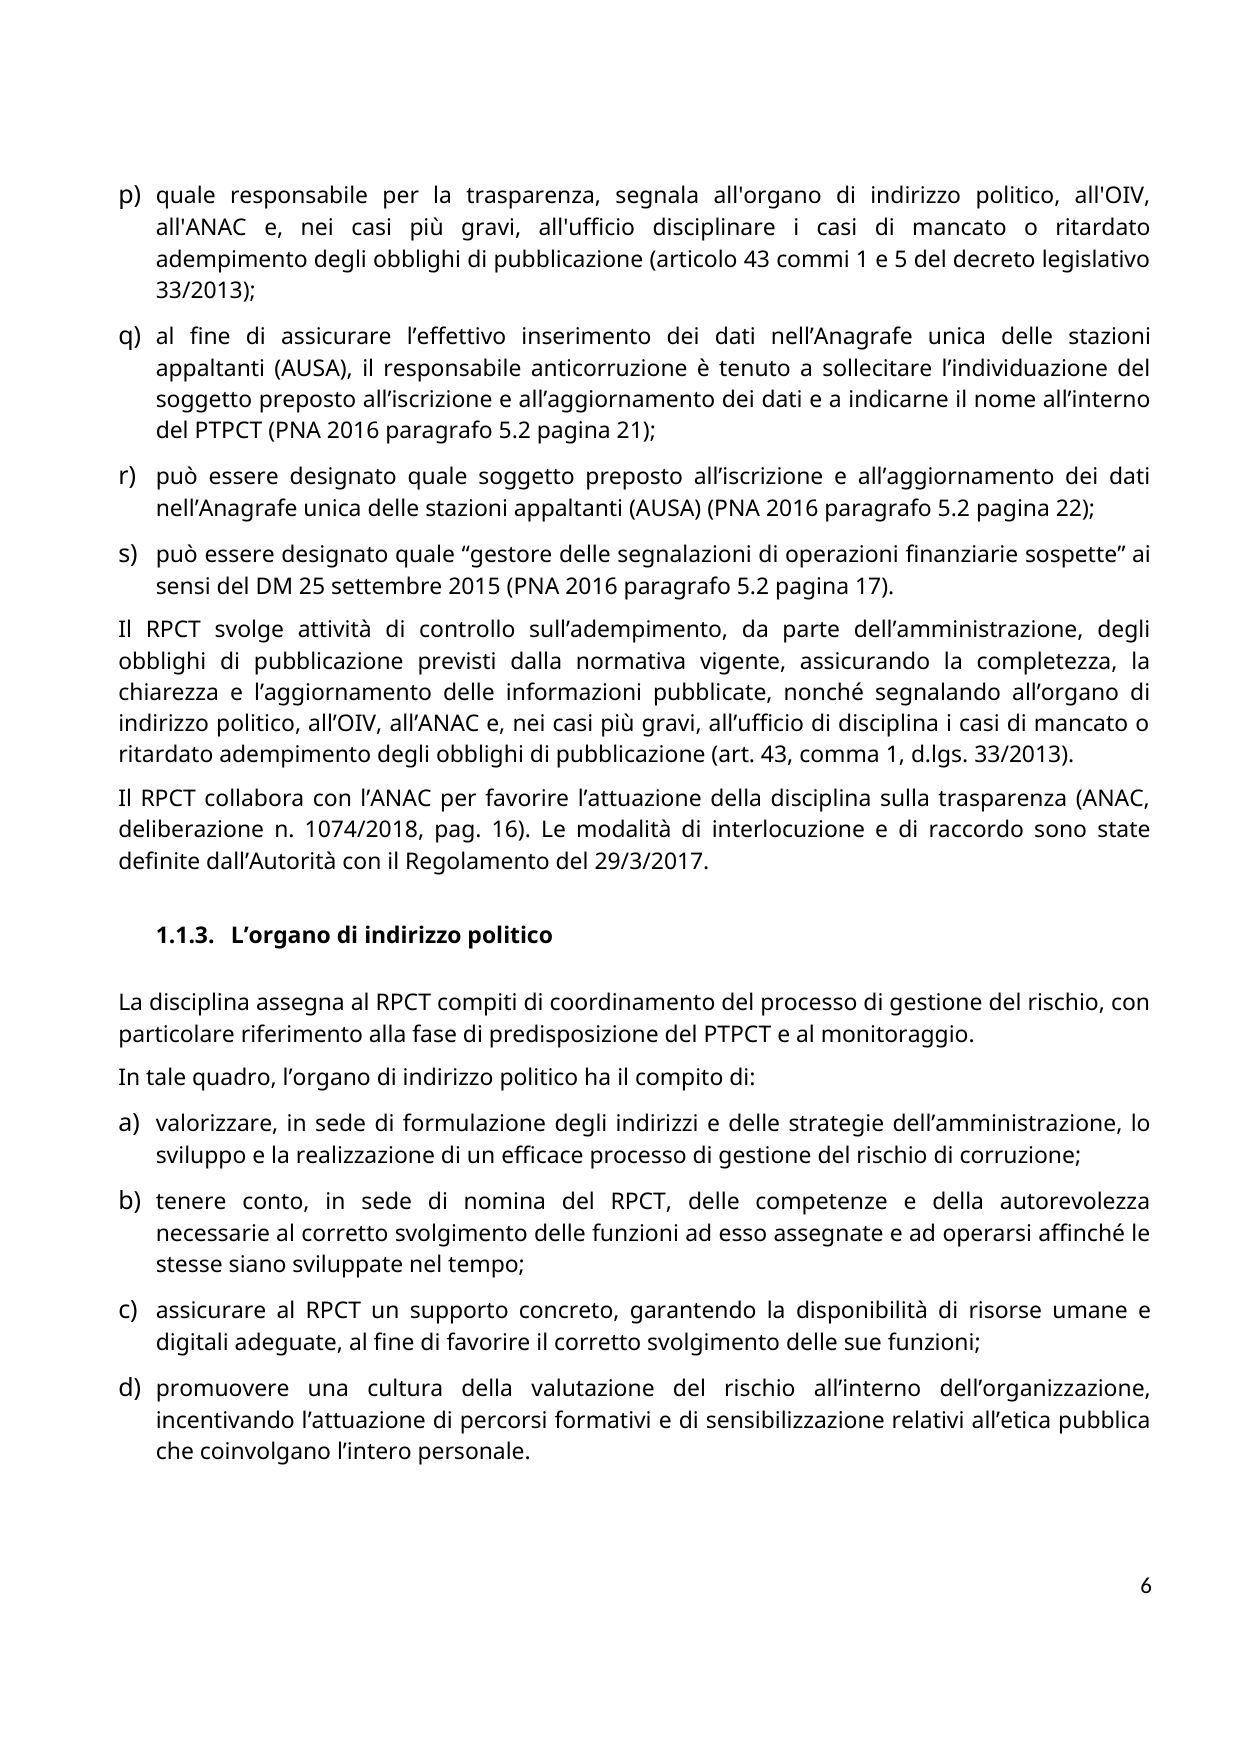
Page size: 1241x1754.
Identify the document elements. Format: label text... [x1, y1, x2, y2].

text Il RPCT collabora con l’ANAC per favorire l’attuazione della disciplina sulla trasparenza (ANAC, deliberazione n. 1074/2018, pag. 16). Le modalità di interlocuzione e di raccordo sono state definite dall’Autorità con il Regolamento del 29/3/2017. [118, 782, 1152, 876]
text La disciplina assegna al RPCT compiti di coordinamento del processo di gestione del rischio, con particolare riferimento alla fase di predisposizione del PTPCT e al monitoraggio. [118, 986, 1152, 1049]
list assicurare al RPCT un supporto concreto, garantendo la disponibilità di risorse umane e digitali adeguate, al fine di favorire il corretto svolgimento delle sue funzioni; [118, 1292, 1152, 1357]
text In tale quadro, l’organo di indirizzo politico ha il compito di: [118, 1061, 1152, 1093]
list può essere designato quale “gestore delle segnalazioni di operazioni finanziarie sospette” ai sensi del DM 25 settembre 2015 (PNA 2016 paragrafo 5.2 pagina 17). [118, 536, 1152, 601]
list quale responsabile per la trasparenza, segnala all'organo di indirizzo politico, all'OIV, all'ANAC e, nei casi più gravi, all'ufficio disciplinare i casi di mancato o ritardato adempimento degli obblighi di pubblicazione (articolo 43 commi 1 e 5 del decreto legislativo 33/2013); [118, 177, 1152, 305]
list promuovere una cultura della valutazione del rischio all’interno dell’organizzazione, incentivando l’attuazione di percorsi formativi e di sensibilizzazione relativi all’etica pubblica che coinvolgano l’intero personale. [118, 1370, 1152, 1466]
list può essere designato quale soggetto preposto all’iscrizione e all’aggiornamento dei dati nell’Anagrafe unica delle stazioni appaltanti (AUSA) (PNA 2016 paragrafo 5.2 pagina 22); [118, 458, 1152, 523]
list valorizzare, in sede di formulazione degli indirizzi e delle strategie dell’amministrazione, lo sviluppo e la realizzazione di un efficace processo di gestione del rischio di corruzione; [118, 1105, 1152, 1170]
list L’organo di indirizzo politico [156, 920, 1152, 949]
list al fine di assicurare l’effettivo inserimento dei dati nell’Anagrafe unica delle stazioni appaltanti (AUSA), il responsabile anticorruzione è tenuto a sollecitare l’individuazione del soggetto preposto all’iscrizione e all’aggiornamento dei dati e a indicarne il nome all’interno del PTPCT (PNA 2016 paragrafo 5.2 pagina 21); [118, 317, 1152, 445]
text Il RPCT svolge attività di controllo sull’adempimento, da parte dell’amministrazione, degli obblighi di pubblicazione previsti dalla normativa vigente, assicurando la completezza, la chiarezza e l’aggiornamento delle informazioni pubblicate, nonché segnalando all’organo di indirizzo politico, all’OIV, all’ANAC e, nei casi più gravi, all’ufficio di disciplina i casi di mancato o ritardato adempimento degli obblighi di pubblicazione (art. 43, comma 1, d.lgs. 33/2013). [118, 613, 1152, 770]
list tenere conto, in sede di nomina del RPCT, delle competenze e della autorevolezza necessarie al corretto svolgimento delle funzioni ad esso assegnate e ad operarsi affinché le stesse siano sviluppate nel tempo; [118, 1183, 1152, 1279]
